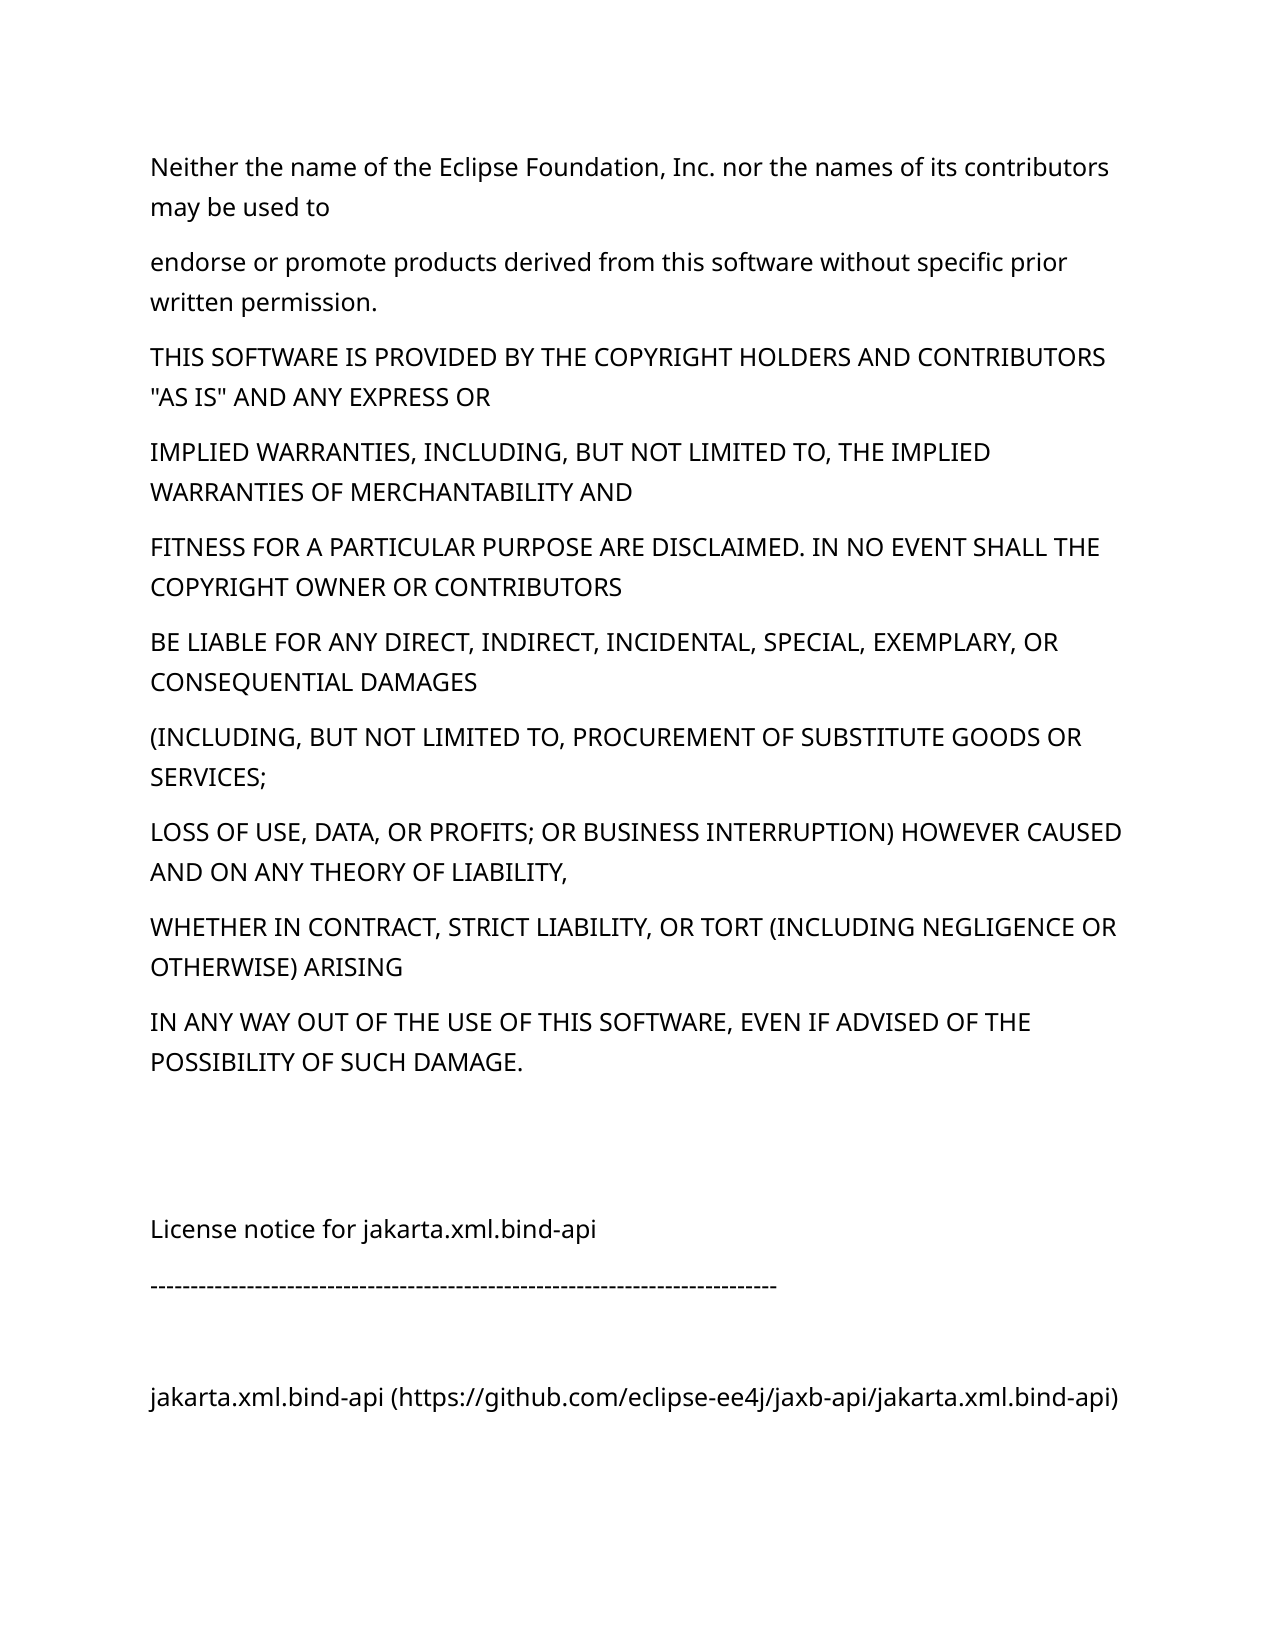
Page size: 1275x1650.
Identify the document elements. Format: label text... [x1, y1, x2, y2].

text endorse or promote products derived from this software without specific prior written permission. [150, 245, 1125, 318]
text Neither the name of the Eclipse Foundation, Inc. nor the names of its contributors may be used to [150, 150, 1125, 223]
text THIS SOFTWARE IS PROVIDED BY THE COPYRIGHT HOLDERS AND CONTRIBUTORS "AS IS" AND ANY EXPRESS OR [150, 340, 1125, 413]
text License notice for jakarta.xml.bind-api [150, 1212, 1125, 1246]
text LOSS OF USE, DATA, OR PROFITS; OR BUSINESS INTERRUPTION) HOWEVER CAUSED AND ON ANY THEORY OF LIABILITY, [150, 815, 1125, 888]
text WHETHER IN CONTRACT, STRICT LIABILITY, OR TORT (INCLUDING NEGLIGENCE OR OTHERWISE) ARISING [150, 910, 1125, 983]
text FITNESS FOR A PARTICULAR PURPOSE ARE DISCLAIMED. IN NO EVENT SHALL THE COPYRIGHT OWNER OR CONTRIBUTORS [150, 530, 1125, 603]
text IMPLIED WARRANTIES, INCLUDING, BUT NOT LIMITED TO, THE IMPLIED WARRANTIES OF MERCHANTABILITY AND [150, 435, 1125, 508]
text jakarta.xml.bind-api (https://github.com/eclipse-ee4j/jaxb-api/jakarta.xml.bind-api) [150, 1379, 1125, 1413]
text IN ANY WAY OUT OF THE USE OF THIS SOFTWARE, EVEN IF ADVISED OF THE POSSIBILITY OF SUCH DAMAGE. [150, 1005, 1125, 1078]
text BE LIABLE FOR ANY DIRECT, INDIRECT, INCIDENTAL, SPECIAL, EXEMPLARY, OR CONSEQUENTIAL DAMAGES [150, 625, 1125, 698]
text ------------------------------------------------------------------------------ [150, 1267, 1125, 1302]
text (INCLUDING, BUT NOT LIMITED TO, PROCUREMENT OF SUBSTITUTE GOODS OR SERVICES; [150, 720, 1125, 793]
